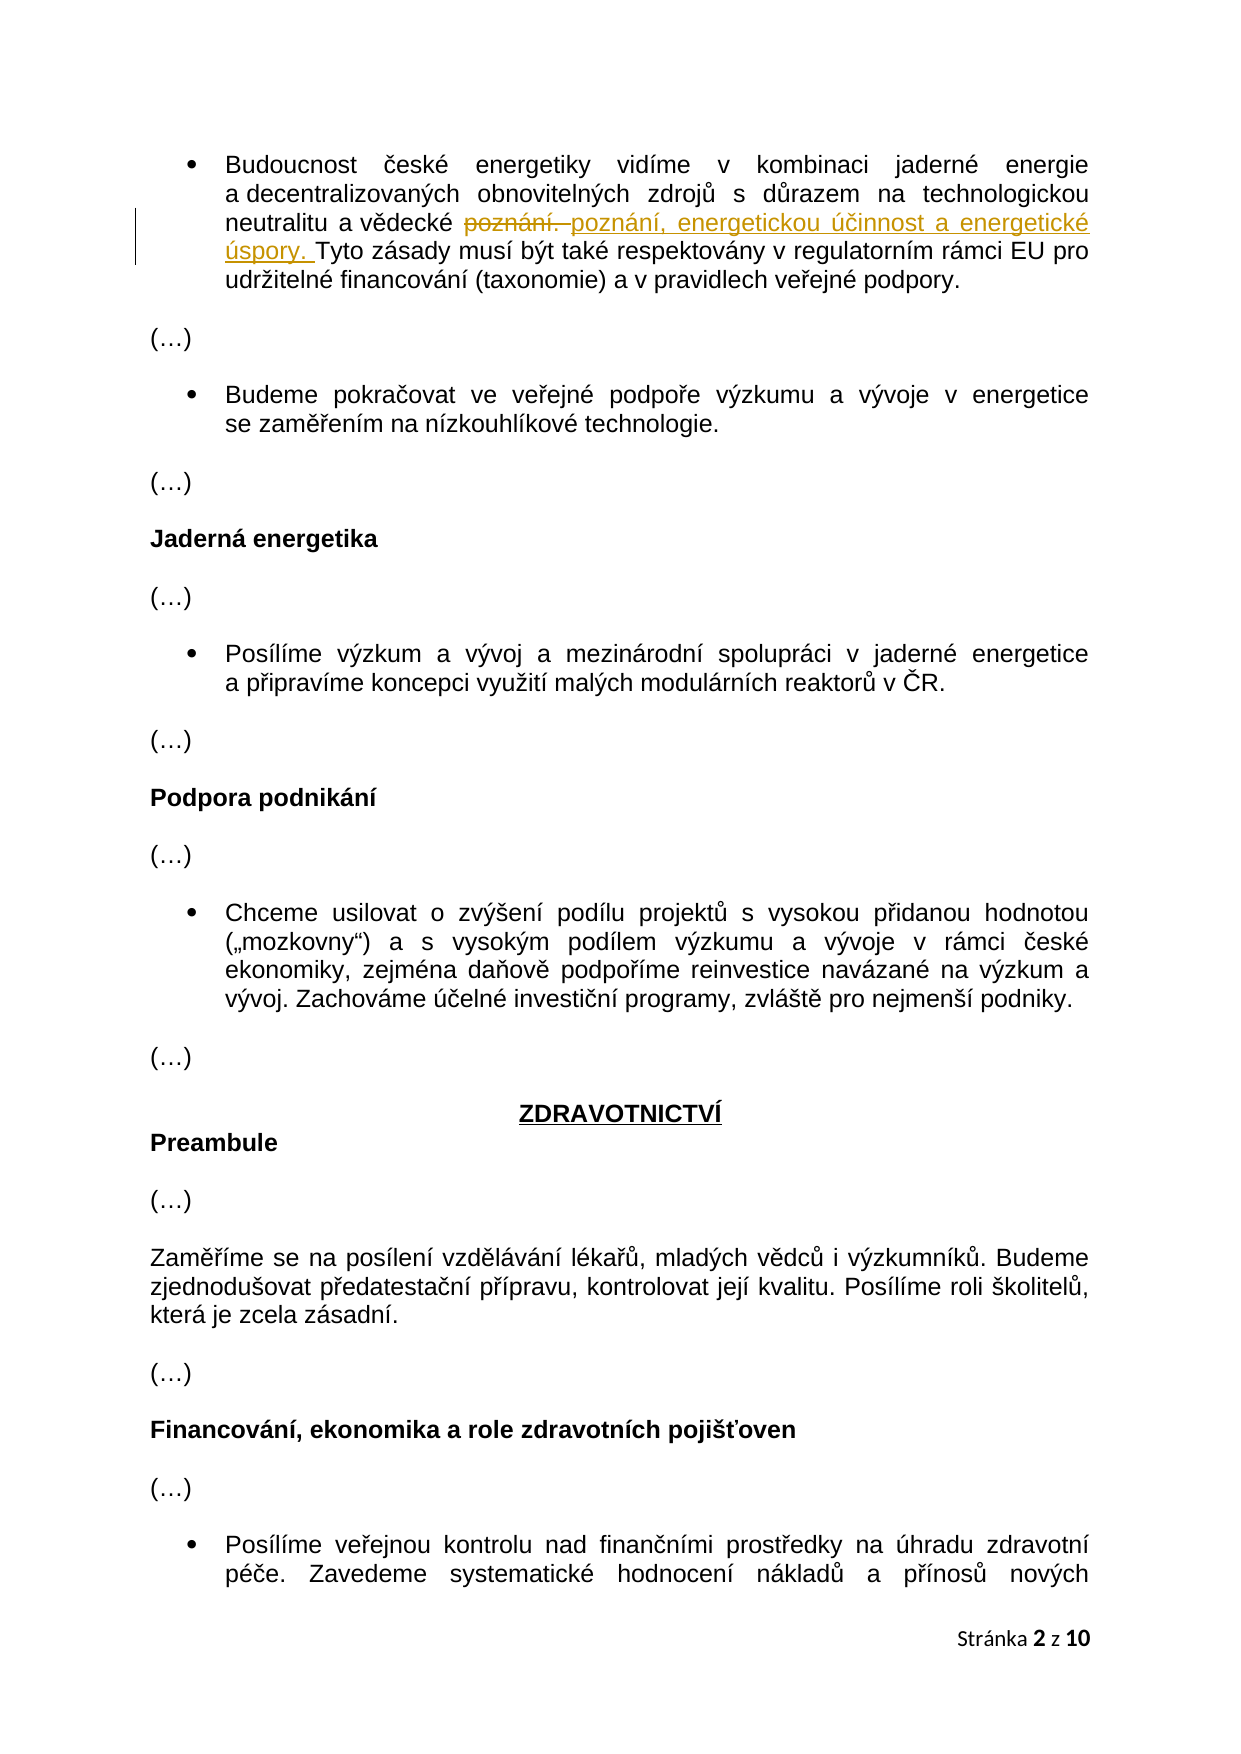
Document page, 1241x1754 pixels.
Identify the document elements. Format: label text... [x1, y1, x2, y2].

text (…) [150, 1358, 1090, 1387]
text (…) [150, 725, 1090, 754]
text Preambule [150, 1128, 1090, 1157]
text (…) [150, 1185, 1090, 1214]
list Chceme usilovat o zvýšení podílu projektů s vysokou přidanou hodnotou („mozkovny“) a s vysokým podílem výzkumu a vývoje v rámci české ekonomiky, zejména daňově podpoříme reinvestice navázané na výzkum a vývoj. Zachováme účelné investiční programy, zvláště pro nejmenší podniky. [187, 898, 1090, 1013]
text (…) [150, 323, 1090, 351]
text (…) [150, 840, 1090, 869]
text (…) [150, 1473, 1090, 1502]
text ZDRAVOTNICTVÍ [150, 1099, 1090, 1128]
text Jaderná energetika [150, 524, 1090, 553]
text (…) [150, 466, 1090, 495]
text (…) [150, 581, 1090, 610]
list Budeme pokračovat ve veřejné podpoře výzkumu a vývoje v energetice se zaměřením na nízkouhlíkové technologie. [187, 380, 1090, 438]
text Financování, ekonomika a role zdravotních pojišťoven [150, 1415, 1090, 1444]
text Zaměříme se na posílení vzdělávání lékařů, mladých vědců i výzkumníků. Budeme zjednodušovat předatestační přípravu, kontrolovat její kvalitu. Posílíme roli školitelů, která je zcela zásadní. [150, 1243, 1090, 1329]
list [187, 1530, 1090, 1588]
list Posílíme výzkum a vývoj a mezinárodní spolupráci v jaderné energetice a připravíme koncepci využití malých modulárních reaktorů v ČR. [187, 639, 1090, 697]
text Podpora podnikání [150, 783, 1090, 812]
list Budoucnost české energetiky vidíme v kombinaci jaderné energie a decentralizovaných obnovitelných zdrojů s důrazem na technologickou neutralitu a vědecké Tyto zásady musí být také respektovány v regulatorním rámci EU pro udržitelné financování (taxonomie) a v pravidlech veřejné podpory. [187, 150, 1090, 294]
text (…) [150, 1042, 1090, 1070]
